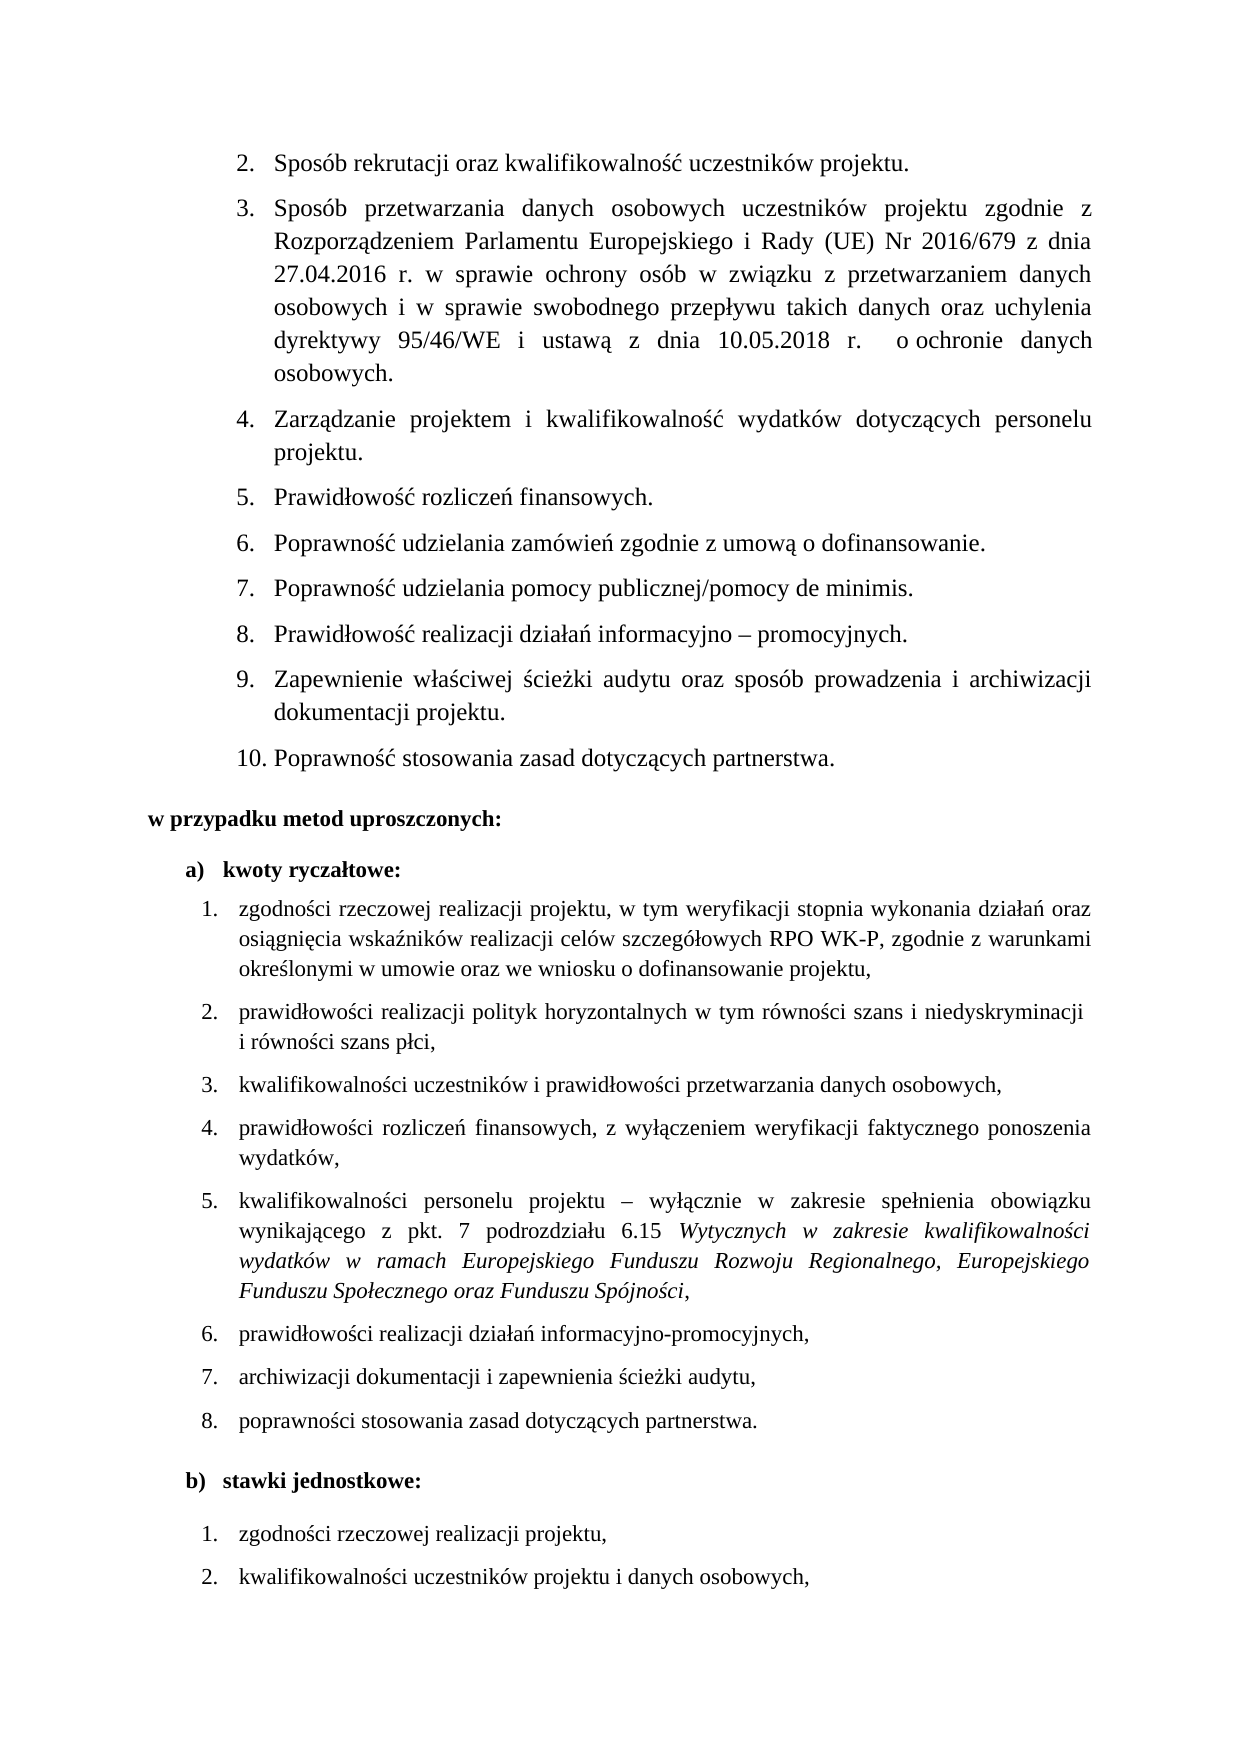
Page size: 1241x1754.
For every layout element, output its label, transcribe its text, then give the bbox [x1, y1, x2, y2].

list Prawidłowość rozliczeń finansowych. [236, 482, 1093, 511]
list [201, 1405, 1093, 1434]
list Zarządzanie projektem i kwalifikowalność wydatków dotyczących personelu projektu. [236, 404, 1093, 466]
list Zapewnienie właściwej ścieżki audytu oraz sposób prowadzenia i archiwizacji dokumentacji projektu. [236, 664, 1093, 726]
list archiwizacji dokumentacji i zapewnienia ścieżki audytu, [201, 1363, 1093, 1389]
list prawidłowości realizacji działań informacyjno-promocyjnych, [201, 1320, 1093, 1346]
list kwalifikowalności personelu projektu – wyłącznie w zakresie spełnienia obowiązku wynikającego z pkt. 7 podrozdziału 6.15 Wytycznych w zakresie kwalifikowalności wydatków w ramach Europejskiego Funduszu Rozwoju Regionalnego, Europejskiego Funduszu Społecznego oraz Funduszu Spójności, [201, 1187, 1093, 1304]
text w przypadku metod uproszczonych: [148, 805, 1093, 831]
list Poprawność stosowania zasad dotyczących partnerstwa. [236, 743, 1093, 772]
list prawidłowości realizacji polityk horyzontalnych w tym równości szans i niedyskryminacji i równości szans płci, [201, 998, 1093, 1055]
list zgodności rzeczowej realizacji projektu, w tym weryfikacji stopnia wykonania działań oraz osiągnięcia wskaźników realizacji celów szczegółowych RPO WK-P, zgodnie z warunkami określonymi w umowie oraz we wniosku o dofinansowanie projektu, [201, 895, 1093, 982]
list Sposób przetwarzania danych osobowych uczestników projektu zgodnie z Rozporządzeniem Parlamentu Europejskiego i Rady (UE) Nr 2016/679 z dnia 27.04.2016 r. w sprawie ochrony osób w związku z przetwarzaniem danych osobowych i w sprawie swobodnego przepływu takich danych oraz uchylenia dyrektywy 95/46/WE i ustawą z dnia 10.05.2018 r. o ochronie danych osobowych. [236, 193, 1093, 387]
list kwalifikowalności uczestników i prawidłowości przetwarzania danych osobowych, [201, 1071, 1093, 1097]
list zgodności rzeczowej realizacji projektu, [201, 1520, 1093, 1547]
list stawki jednostkowe: [185, 1468, 1093, 1494]
list Poprawność udzielania zamówień zgodnie z umową o dofinansowanie. [236, 528, 1093, 557]
list Poprawność udzielania pomocy publicznej/pomocy de minimis. [236, 573, 1093, 602]
list prawidłowości rozliczeń finansowych, z wyłączeniem weryfikacji faktycznego ponoszenia wydatków, [201, 1114, 1093, 1170]
list Prawidłowość realizacji działań informacyjno – promocyjnych. [236, 619, 1093, 648]
list kwoty ryczałtowe: [185, 856, 1093, 882]
list kwalifikowalności uczestników projektu i danych osobowych, [201, 1563, 1093, 1589]
list Sposób rekrutacji oraz kwalifikowalność uczestników projektu. [236, 148, 1093, 176]
